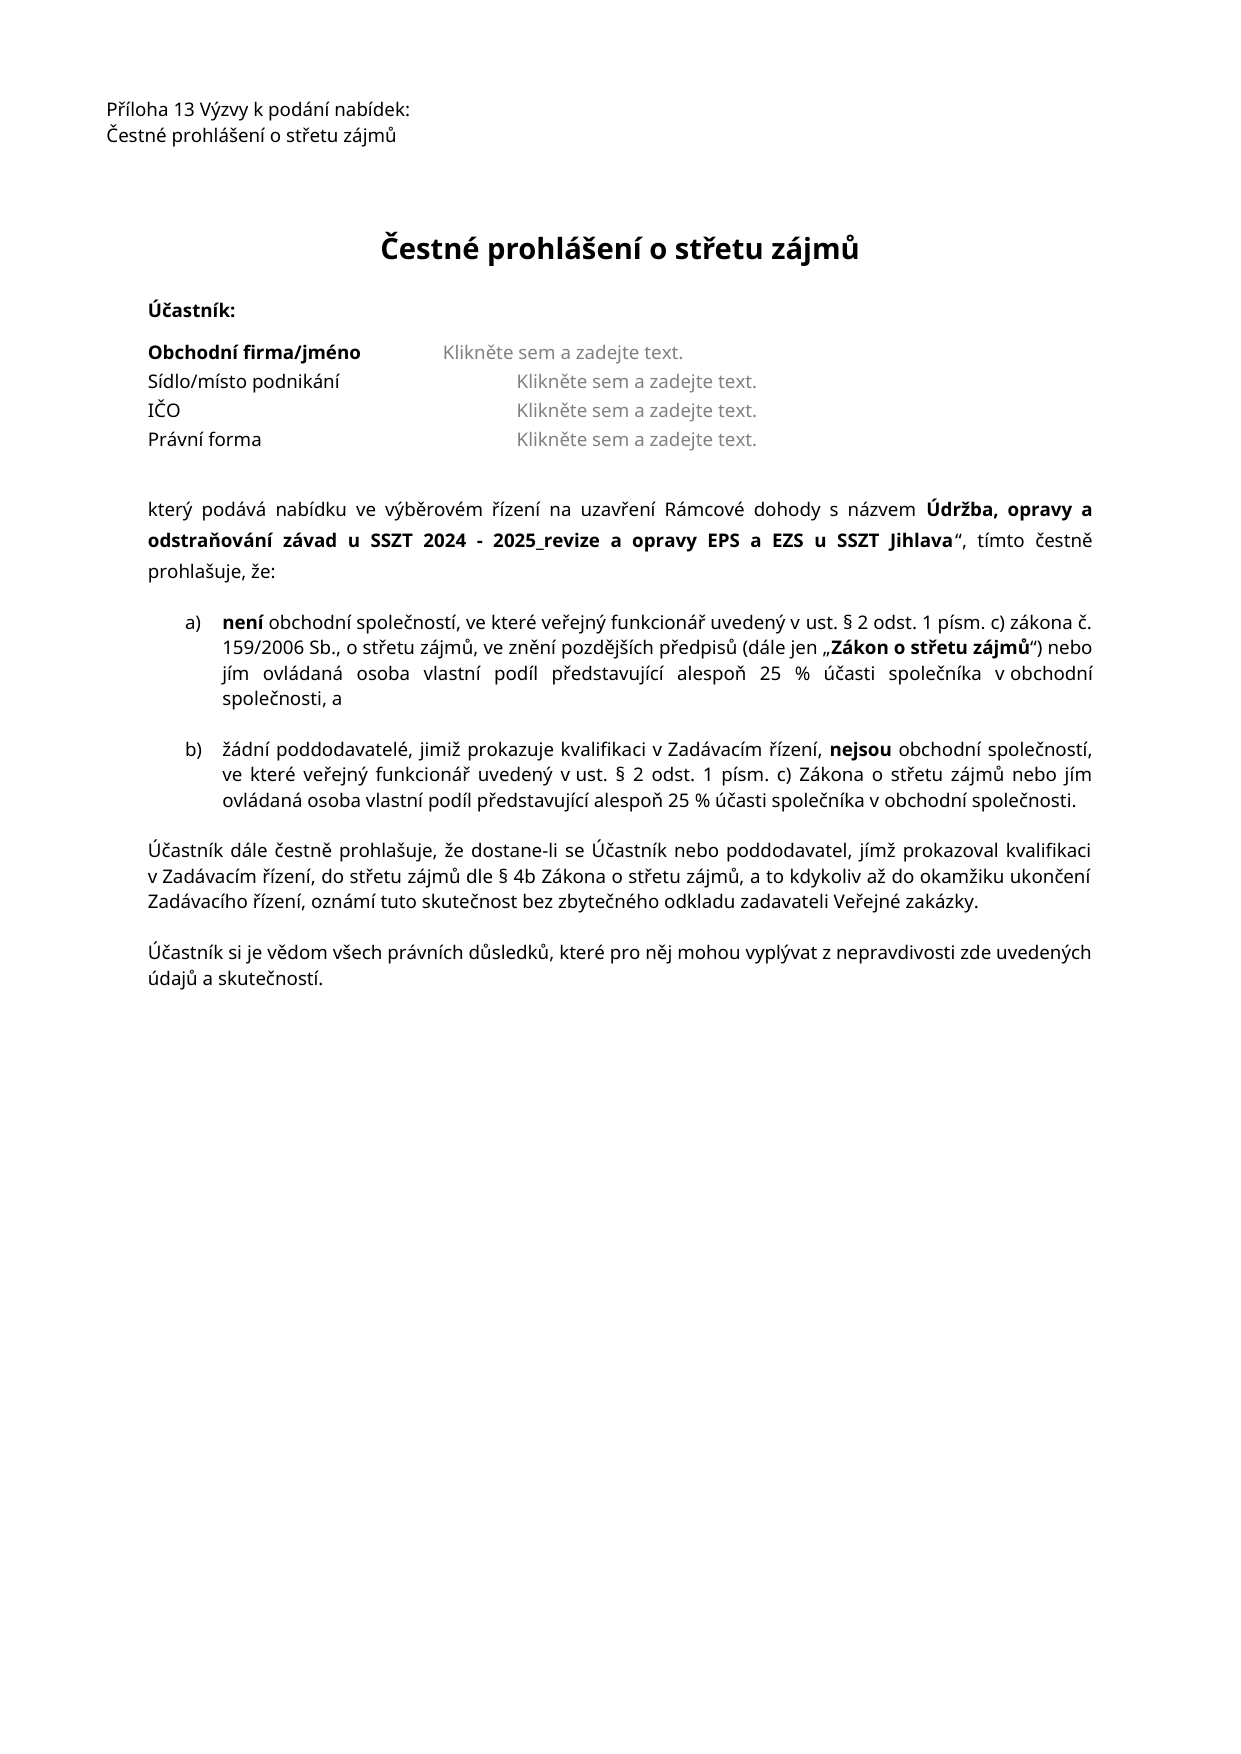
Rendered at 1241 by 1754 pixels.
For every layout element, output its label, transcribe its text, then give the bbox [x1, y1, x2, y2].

text Sídlo/místo podnikání [148, 365, 1093, 394]
text Účastník si je vědom všech právních důsledků, které pro něj mohou vyplývat z nepravdivosti zde uvedených údajů a skutečností. [148, 939, 1093, 990]
title Čestné prohlášení o střetu zájmů [148, 228, 1093, 268]
list není obchodní společností, ve které veřejný funkcionář uvedený v ust. § 2 odst. 1 písm. c) zákona č. 159/2006 Sb., o střetu zájmů, ve znění pozdějších předpisů (dále jen „Zákon o střetu zájmů“) nebo jím ovládaná osoba vlastní podíl představující alespoň 25 % účasti společníka v obchodní společnosti, a [185, 609, 1093, 711]
text Účastník: [148, 293, 1093, 324]
text Účastník dále čestně prohlašuje, že dostane-li se Účastník nebo poddodavatel, jímž prokazoval kvalifikaci v Zadávacím řízení, do střetu zájmů dle § 4b Zákona o střetu zájmů, a to kdykoliv až do okamžiku ukončení Zadávacího řízení, oznámí tuto skutečnost bez zbytečného odkladu zadavateli Veřejné zakázky. [148, 838, 1093, 914]
list žádní poddodavatelé, jimiž prokazuje kvalifikaci v Zadávacím řízení, nejsou obchodní společností, ve které veřejný funkcionář uvedený v ust. § 2 odst. 1 písm. c) Zákona o střetu zájmů nebo jím ovládaná osoba vlastní podíl představující alespoň 25 % účasti společníka v obchodní společnosti. [185, 736, 1093, 813]
text Právní forma [148, 423, 1093, 452]
text který podává nabídku ve výběrovém řízení na uzavření Rámcové dohody s názvem Údržba, opravy a odstraňování závad u SSZT 2024 - 2025_revize a opravy EPS a EZS u SSZT Jihlava“, tímto čestně prohlašuje, že: [148, 490, 1093, 584]
text IČO [148, 394, 1093, 423]
text Obchodní firma/jméno [148, 336, 1093, 365]
